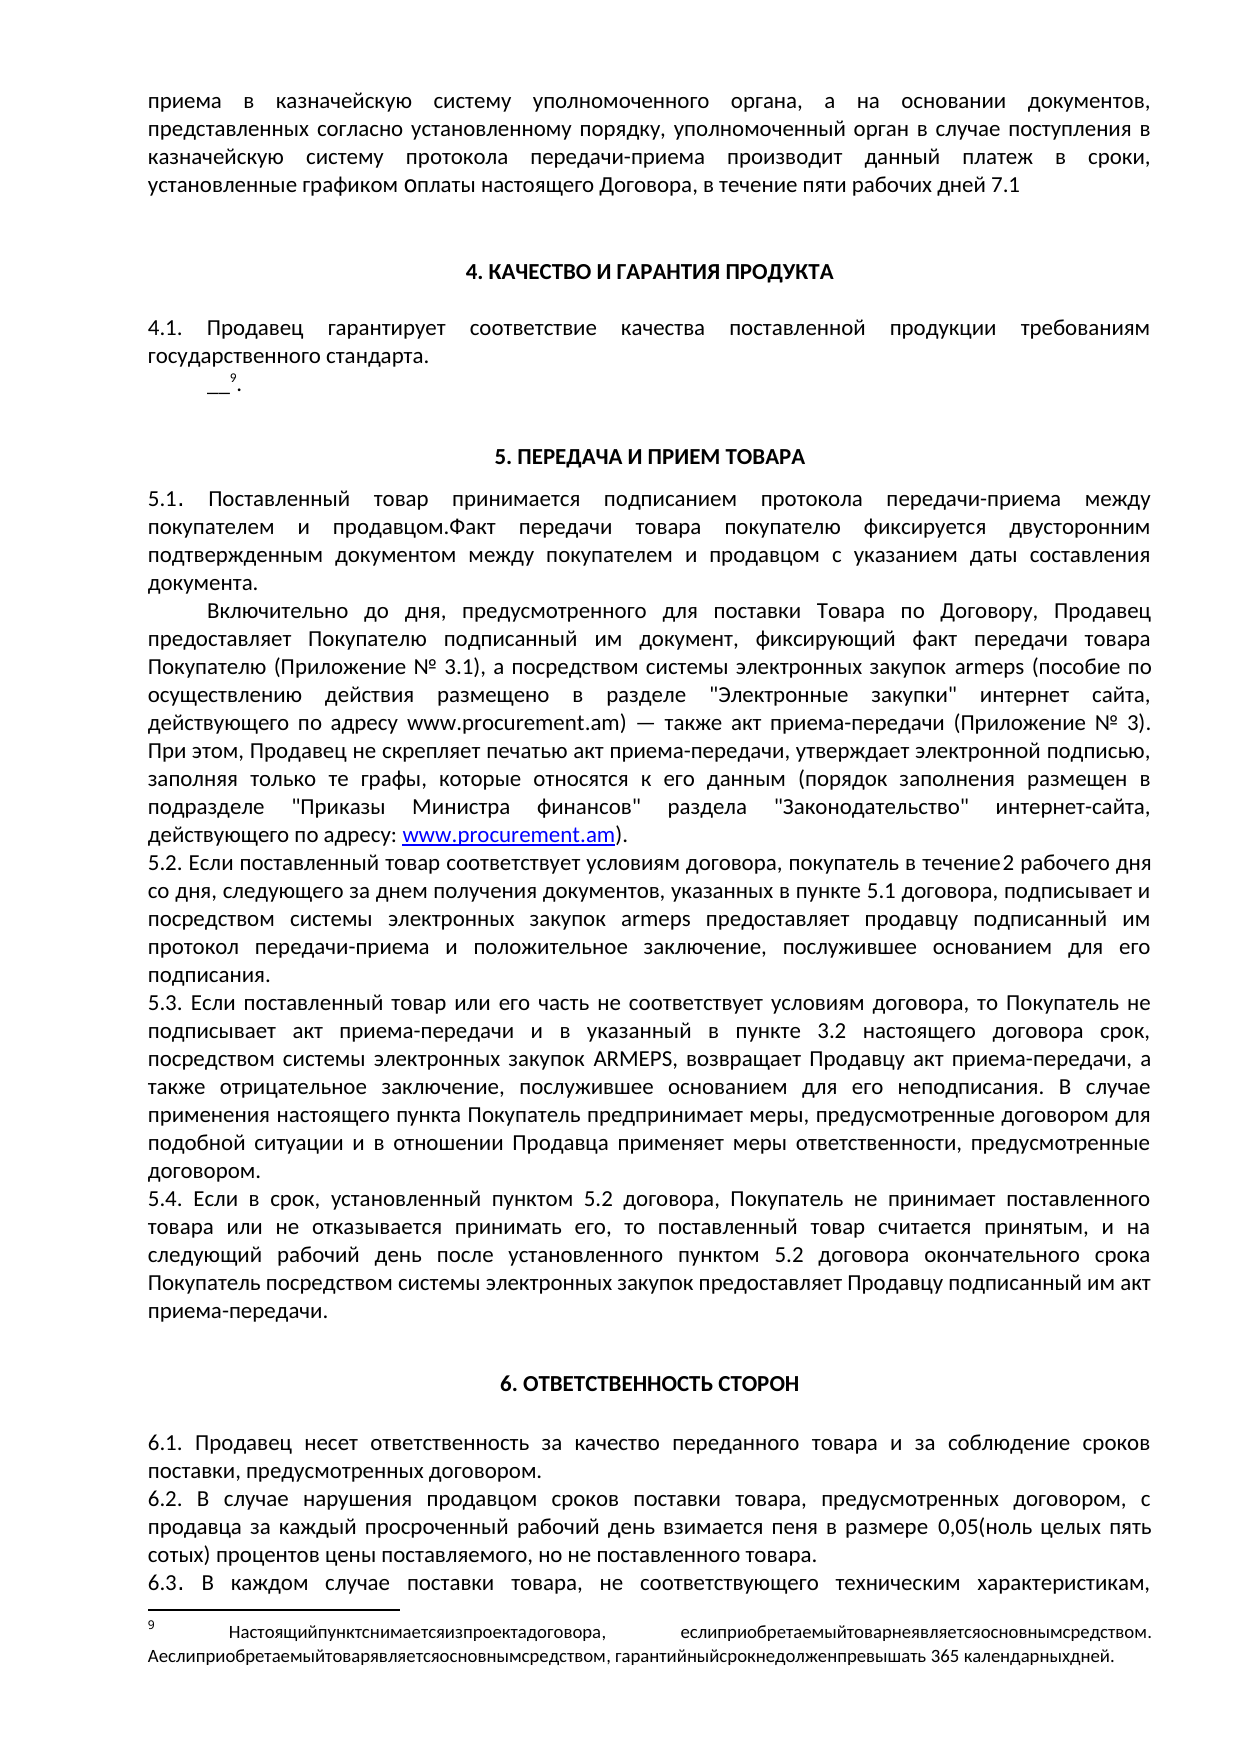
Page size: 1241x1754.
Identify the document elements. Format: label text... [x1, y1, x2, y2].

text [148, 86, 1152, 198]
text 5.1․ Поставленный товар принимается подписанием протокола передачи-приема между покупателем и продавцом.Факт передачи товара покупателю фиксируется двусторонним подтвержденным документом между покупателем и продавцом с указанием даты составления документа. [148, 484, 1152, 596]
text 4. КАЧЕСТВО И ГАРАНТИЯ ПРОДУКТА [148, 257, 1152, 285]
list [148, 1568, 1152, 1596]
text 6.2. В случае нарушения продавцом сроков поставки товара, предусмотренных договором, с продавца за каждый просроченный рабочий день взимается пеня в размере 0,05(ноль целых пять сотых) процентов цены поставляемого, но не поставленного товара. [148, 1484, 1152, 1568]
text 5.2. Если поставленный товар соответствует условиям договора, покупатель в течение2 рабочего дня со дня, следующего за днем получения документов, указанных в пункте 5.1 договора, подписывает и посредством системы электронных закупок armeps предоставляет продавцу подписанный им протокол передачи-приема и положительное заключение, послужившее основанием для его подписания. [148, 848, 1152, 988]
text 6. ОТВЕТСТВЕННОСТЬ СТОРОН [148, 1369, 1152, 1397]
text 4.1. Продавец гарантирует соответствие качества поставленной продукции требованиям государственного стандарта. [148, 313, 1152, 369]
text 6.1. Продавец несет ответственность за качество переданного товара и за соблюдение сроков поставки, предусмотренных договором. [148, 1428, 1152, 1484]
text __. [148, 369, 1152, 397]
text 5.3. Если поставленный товар или его часть не соответствует условиям договора, то Покупатель не подписывает акт приема-передачи и в указанный в пункте 3.2 настоящего договора срок, посредством системы электронных закупок ARMEPS, возвращает Продавцу акт приема-передачи, а также отрицательное заключение, послужившее основанием для его неподписания. В случае применения настоящего пункта Покупатель предпринимает меры, предусмотренные договором для подобной ситуации и в отношении Продавца применяет меры ответственности, предусмотренные договором. [148, 988, 1152, 1184]
text 5. ПЕРЕДАЧА И ПРИЕМ ТОВАРА [148, 442, 1152, 470]
text Включительно до дня, предусмотренного для поставки Товара по Договору, Продавец предоставляет Покупателю подписанный им документ, фиксирующий факт передачи товара Покупателю (Приложение № 3.1), а посредством системы электронных закупок armeps (пособие по осуществлению действия размещено в разделе "Электронные закупки" интернет сайта, действующего по адресу www.procurement.am) — также акт приема-передачи (Приложение № 3). При этом, Продавец не скрепляет печатью акт приема-передачи, утверждает электронной подписью, заполняя только те графы, которые относятся к его данным (порядок заполнения размещен в подразделе "Приказы Министра финансов" раздела "Законодательство" интернет-сайта, действующего по адресу: www.procurement.am). [148, 596, 1152, 848]
text 5.4. Если в срок, установленный пунктом 5.2 договора, Покупатель не принимает поставленного товара или не отказывается принимать его, то поставленный товар считается принятым, и на следующий рабочий день после установленного пунктом 5.2 договора окончательного срока Покупатель посредством системы электронных закупок предоставляет Продавцу подписанный им акт приема-передачи. [148, 1184, 1152, 1324]
